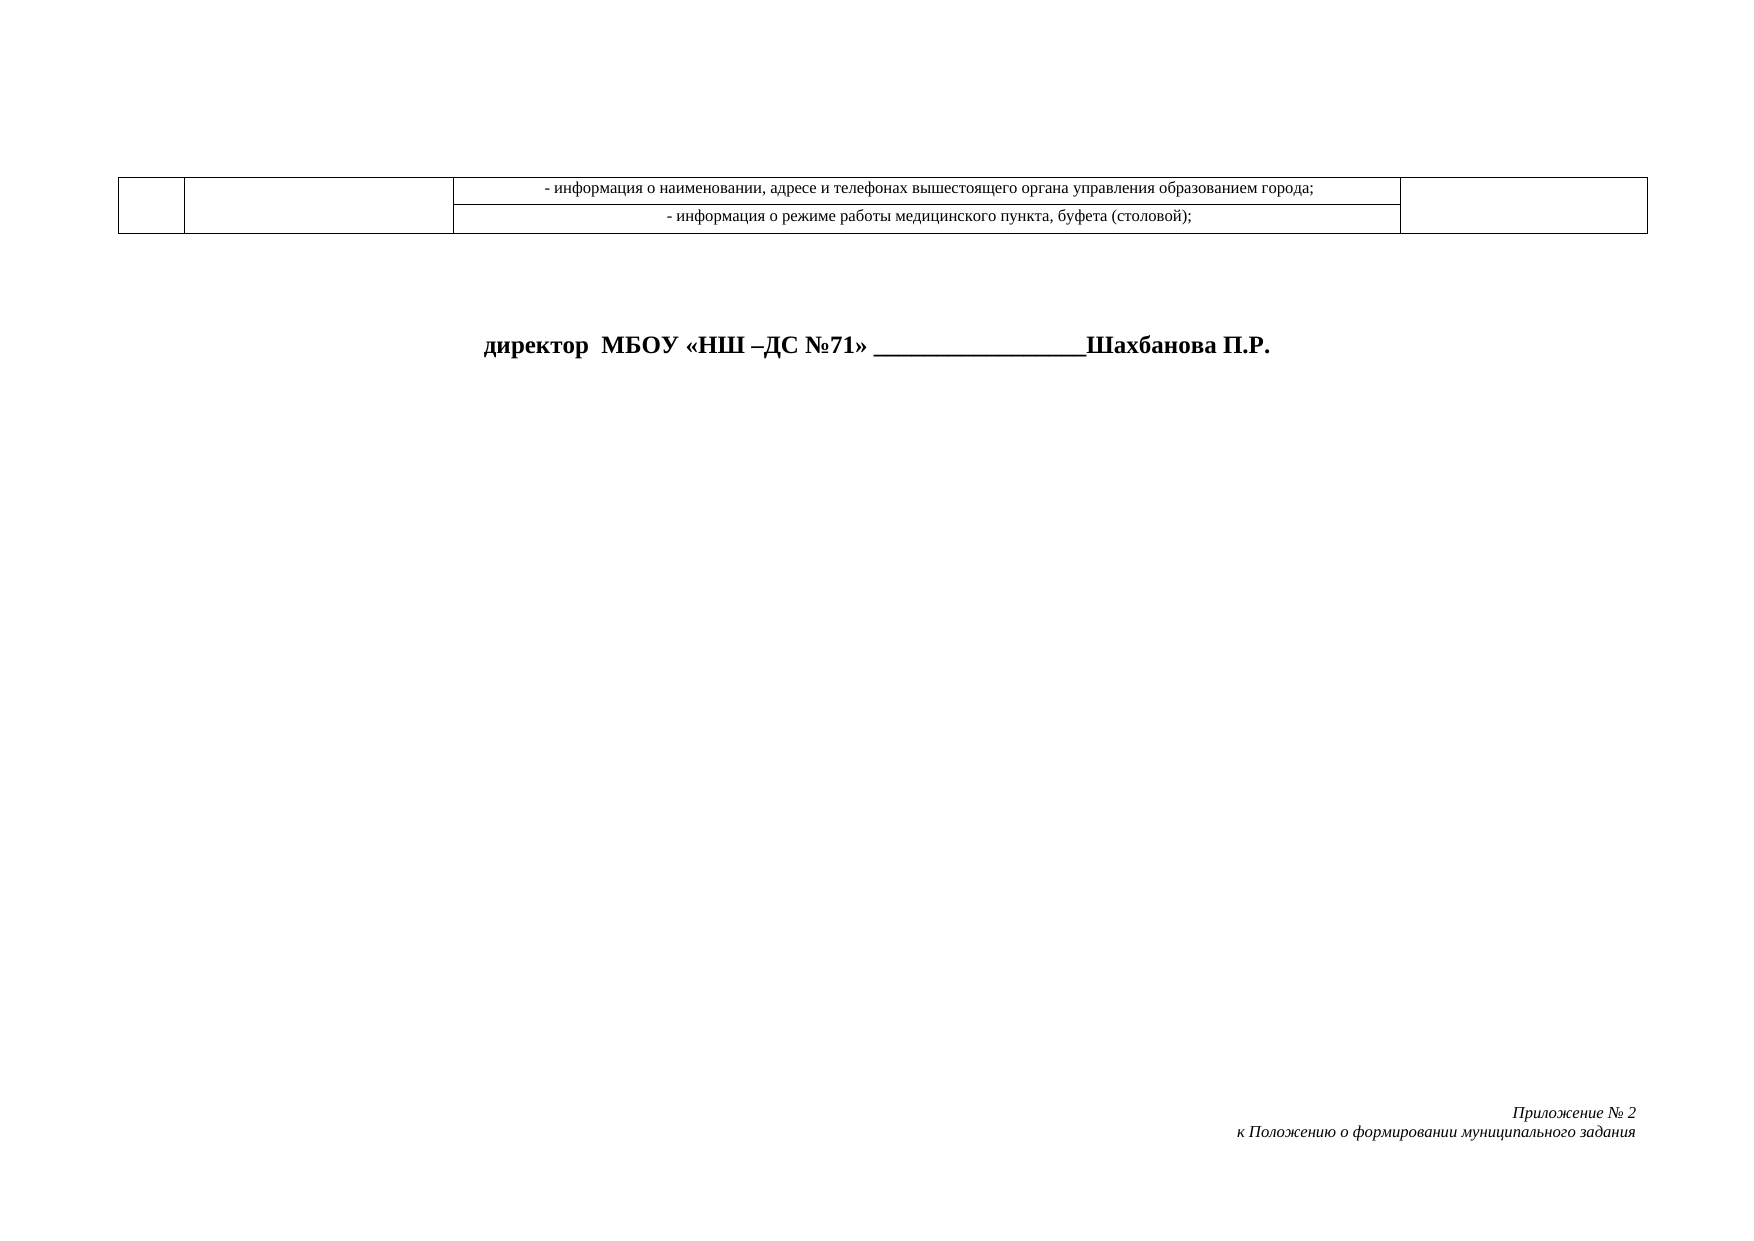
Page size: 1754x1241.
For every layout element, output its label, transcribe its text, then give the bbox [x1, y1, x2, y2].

table_cell - информация о наименовании, адресе и телефонах вышестоящего органа управления образованием города; [454, 178, 1400, 204]
table_cell - информация о режиме работы медицинского пункта, буфета (столовой); [454, 205, 1400, 233]
text к Положению о формировании муниципального задания [118, 1122, 1636, 1141]
text директор МБОУ «НШ –ДС №71» _________________Шахбанова П.Р. [118, 330, 1636, 359]
text Приложение № 2 [118, 1103, 1636, 1122]
